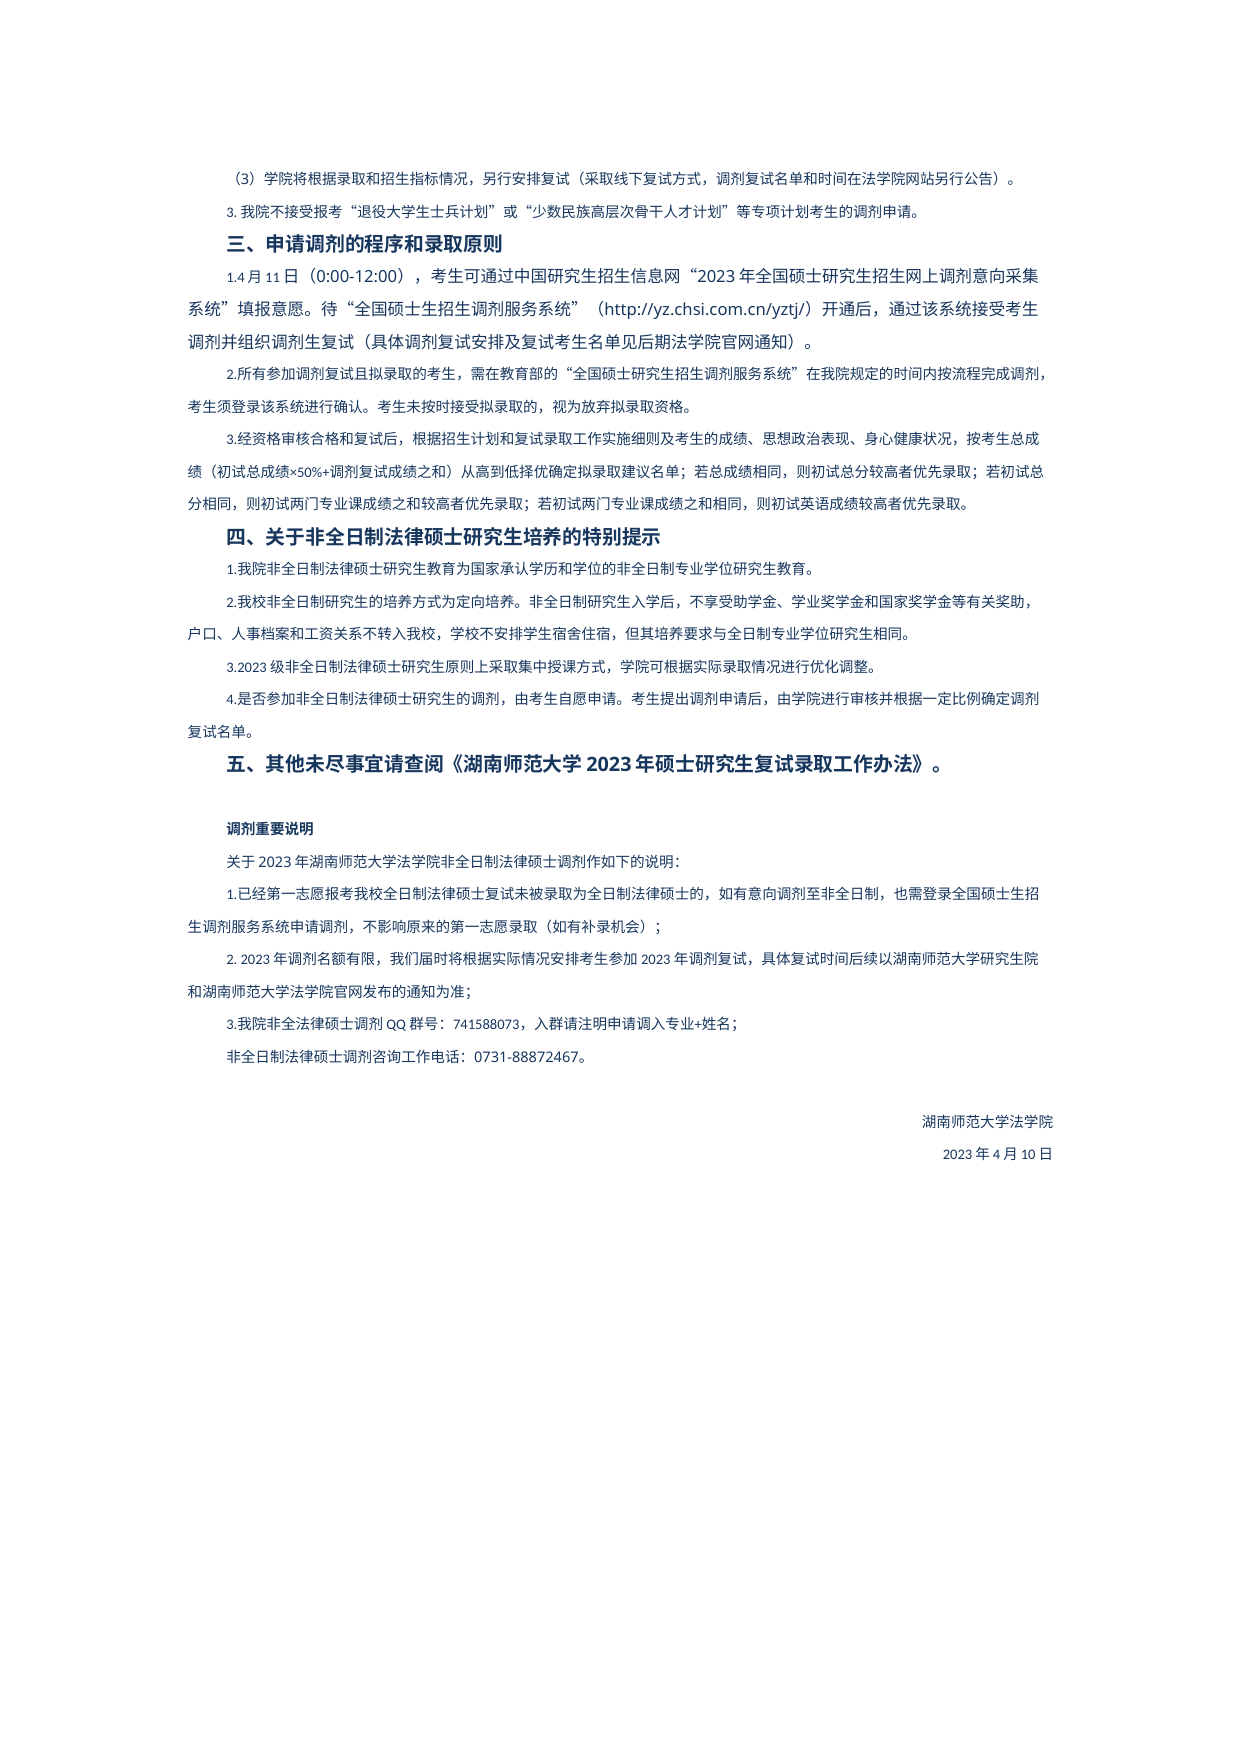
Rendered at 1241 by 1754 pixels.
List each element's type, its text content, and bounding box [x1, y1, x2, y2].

text 2. 2023年调剂名额有限，我们届时将根据实际情况安排考生参加 2023 年调剂复试，具体复试时间后续以湖南师范大学研究生院和湖南师范大学法学院官网发布的通知为准； [187, 942, 1053, 1007]
text 1.4月11日（0:00-12:00），考生可通过中国研究生招生信息网“2023年全国硕士研究生招生网上调剂意向采集系统”填报意愿。待“全国硕士生招生调剂服务系统”（http://yz.chsi.com.cn/yztj/）开通后，通过该系统接受考生调剂并组织调剂生复试（具体调剂复试安排及复试考生名单见后期法学院官网通知）。 [187, 259, 1053, 357]
text 3. 我院不接受报考“退役大学生士兵计划”或“少数民族高层次骨干人才计划”等专项计划考生的调剂申请。 [187, 194, 1053, 227]
text 关于2023年湖南师范大学法学院非全日制法律硕士调剂作如下的说明： [187, 844, 1053, 877]
text 湖南师范大学法学院 [187, 1104, 1053, 1137]
text 3.经资格审核合格和复试后，根据招生计划和复试录取工作实施细则及考生的成绩、思想政治表现、身心健康状况，按考生总成绩（初试总成绩×50%+调剂复试成绩之和）从高到低择优确定拟录取建议名单；若总成绩相同，则初试总分较高者优先录取；若初试总分相同，则初试两门专业课成绩之和较高者优先录取；若初试两门专业课成绩之和相同，则初试英语成绩较高者优先录取。 [187, 422, 1053, 519]
text 1.已经第一志愿报考我校全日制法律硕士复试未被录取为全日制法律硕士的，如有意向调剂至非全日制，也需登录全国硕士生招生调剂服务系统申请调剂，不影响原来的第一志愿录取（如有补录机会）； [187, 877, 1053, 942]
text 三、申请调剂的程序和录取原则 [187, 227, 1053, 259]
text 3.2023 级非全日制法律硕士研究生原则上采取集中授课方式，学院可根据实际录取情况进行优化调整。 [187, 649, 1053, 682]
text （3）学院将根据录取和招生指标情况，另行安排复试（采取线下复试方式，调剂复试名单和时间在法学院网站另行公告）。 [187, 162, 1053, 194]
text 非全日制法律硕士调剂咨询工作电话：0731-88872467。 [187, 1039, 1053, 1072]
text 1.我院非全日制法律硕士研究生教育为国家承认学历和学位的非全日制专业学位研究生教育。 [187, 552, 1053, 584]
text 3.我院非全法律硕士调剂 QQ 群号：741588073，入群请注明申请调入专业+姓名； [187, 1007, 1053, 1039]
text 2.所有参加调剂复试且拟录取的考生，需在教育部的“全国硕士研究生招生调剂服务系统”在我院规定的时间内按流程完成调剂，考生须登录该系统进行确认。考生未按时接受拟录取的，视为放弃拟录取资格。 [187, 357, 1053, 422]
text 四、关于非全日制法律硕士研究生培养的特别提示 [187, 519, 1053, 552]
text 调剂重要说明 [187, 812, 1053, 844]
text 4.是否参加非全日制法律硕士研究生的调剂，由考生自愿申请。考生提出调剂申请后，由学院进行审核并根据一定比例确定调剂复试名单。 [187, 682, 1053, 747]
text 2023年4月10日 [187, 1137, 1053, 1169]
text 2.我校非全日制研究生的培养方式为定向培养。非全日制研究生入学后，不享受助学金、学业奖学金和国家奖学金等有关奖助，户口、人事档案和工资关系不转入我校，学校不安排学生宿舍住宿，但其培养要求与全日制专业学位研究生相同。 [187, 584, 1053, 649]
text 五、其他未尽事宜请查阅《湖南师范大学2023年硕士研究生复试录取工作办法》。 [187, 747, 1053, 779]
